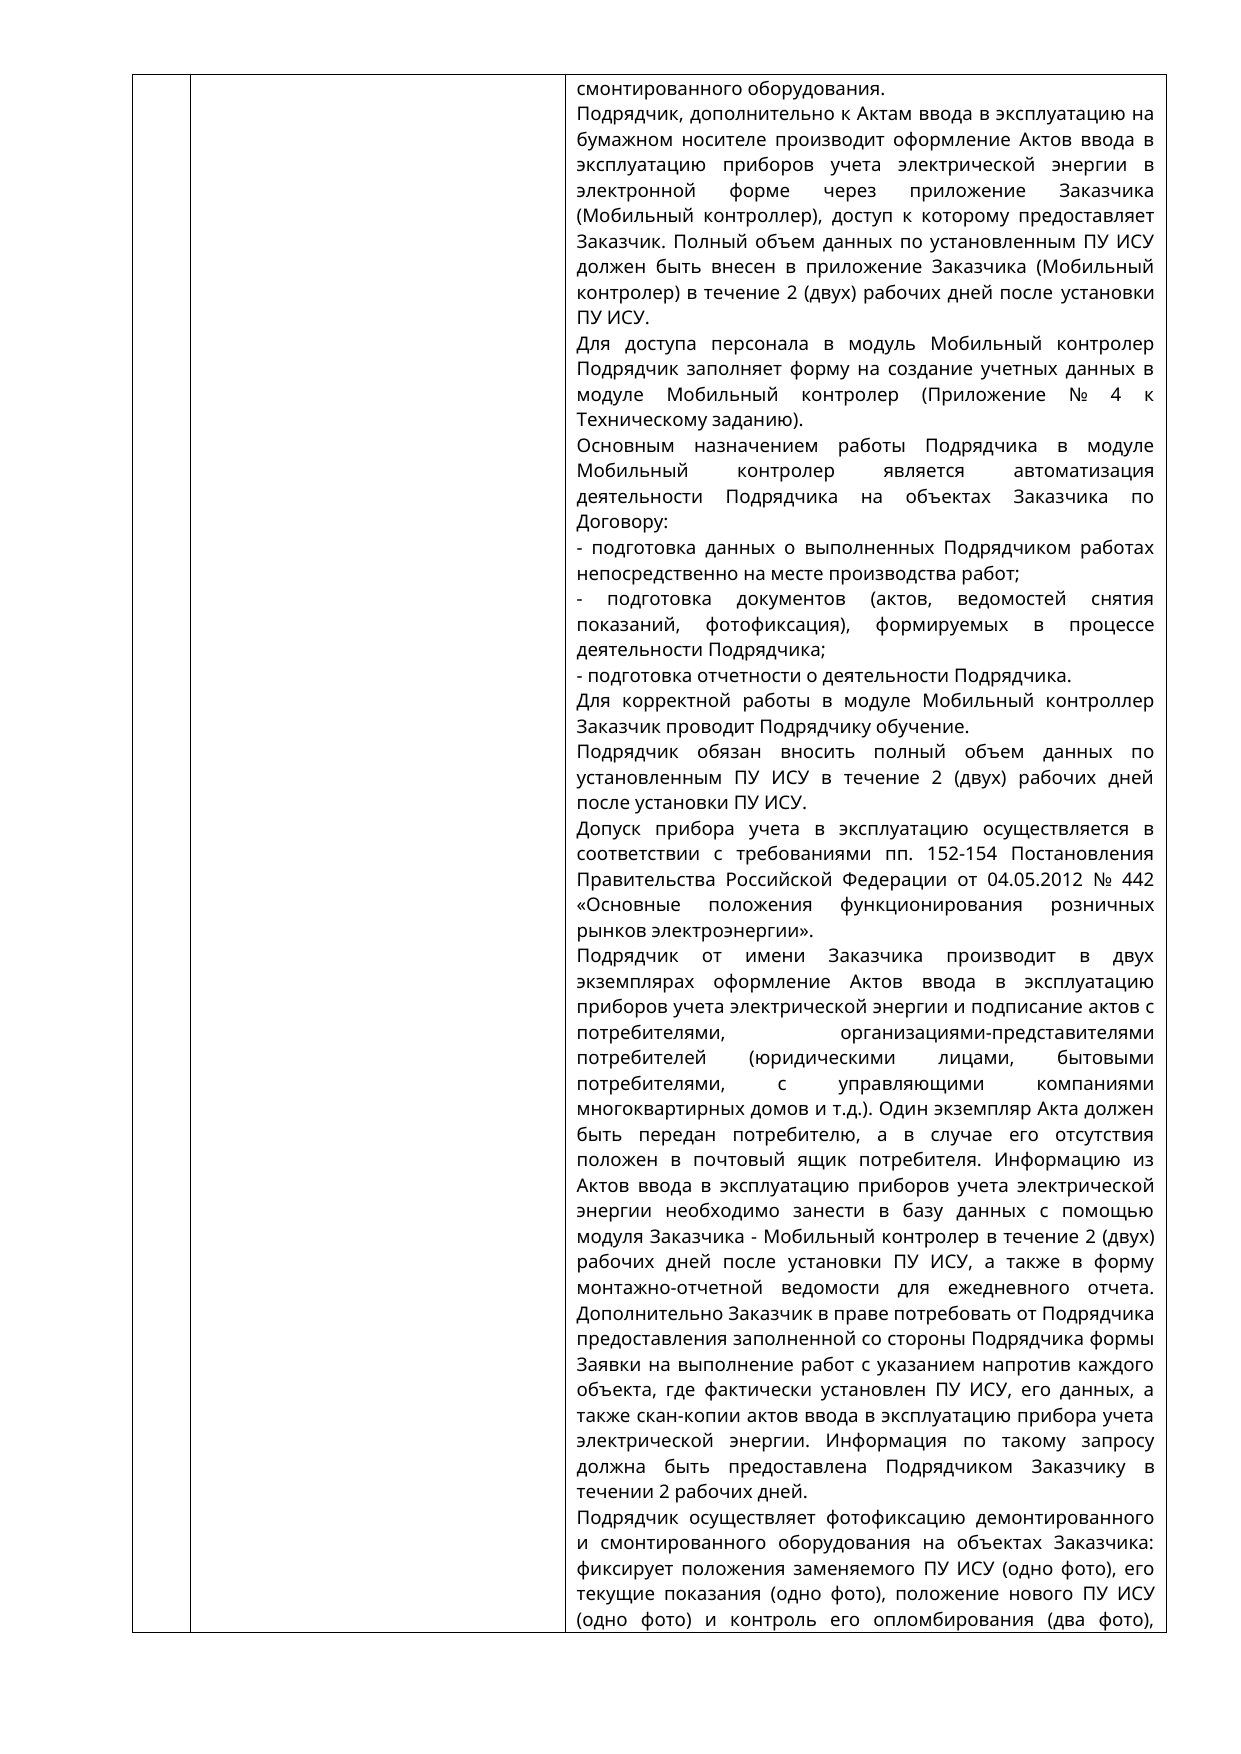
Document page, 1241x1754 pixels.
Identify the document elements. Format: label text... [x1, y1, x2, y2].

table_cell 5 [133, 75, 190, 1632]
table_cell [566, 75, 1166, 1632]
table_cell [191, 75, 565, 1632]
